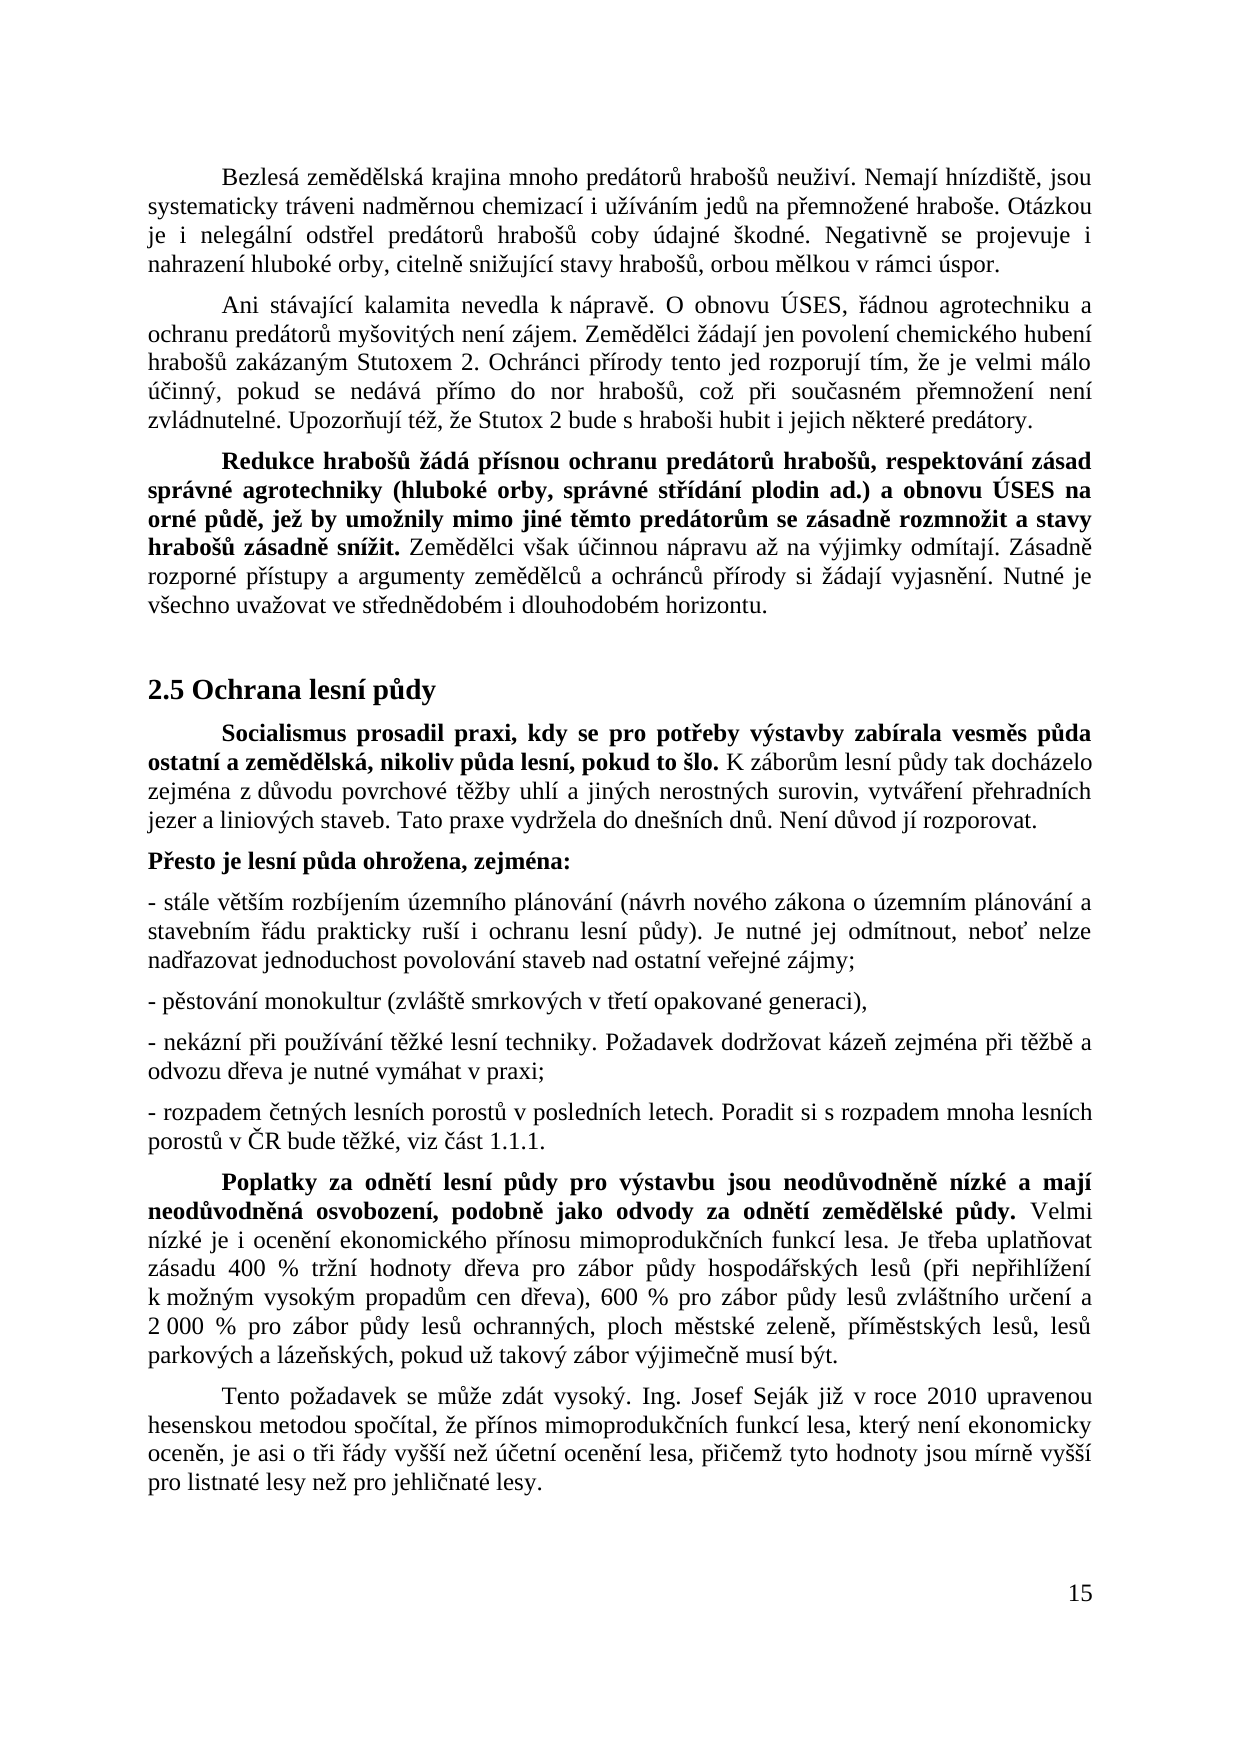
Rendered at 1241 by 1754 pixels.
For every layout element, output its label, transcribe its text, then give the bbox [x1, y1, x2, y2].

text Bezlesá zemědělská krajina mnoho predátorů hrabošů neuživí. Nemají hnízdiště, jsou systematicky tráveni nadměrnou chemizací i užíváním jedů na přemnožené hraboše. Otázkou je i nelegální odstřel predátorů hrabošů coby údajné škodné. Negativně se projevuje i nahrazení hluboké orby, citelně snižující stavy hrabošů, orbou mělkou v rámci úspor. [148, 162, 1093, 277]
text Přesto je lesní půda ohrožena, zejména: [148, 846, 1093, 875]
text Redukce hrabošů žádá přísnou ochranu predátorů hrabošů, respektování zásad správné agrotechniky (hluboké orby, správné střídání plodin ad.) a obnovu ÚSES na orné půdě, jež by umožnily mimo jiné těmto predátorům se zásadně rozmnožit a stavy hrabošů zásadně snížit. Zemědělci však účinnou nápravu až na výjimky odmítají. Zásadně rozporné přístupy a argumenty zemědělců a ochránců přírody si žádají vyjasnění. Nutné je všechno uvažovat ve střednědobém i dlouhodobém horizontu. [148, 446, 1093, 619]
text Socialismus prosadil praxi, kdy se pro potřeby výstavby zabírala vesměs půda ostatní a zemědělská, nikoliv půda lesní, pokud to šlo. K záborům lesní půdy tak docházelo zejména z důvodu povrchové těžby uhlí a jiných nerostných surovin, vytváření přehradních jezer a liniových staveb. Tato praxe vydržela do dnešních dnů. Není důvod jí rozporovat. [148, 718, 1093, 833]
text Tento požadavek se může zdát vysoký. Ing. Josef Seják již v roce 2010 upravenou hesenskou metodou spočítal, že přínos mimoprodukčních funkcí lesa, který není ekonomicky oceněn, je asi o tři řády vyšší než účetní ocenění lesa, přičemž tyto hodnoty jsou mírně vyšší pro listnaté lesy než pro jehličnaté lesy. [148, 1381, 1093, 1496]
text 2.5 Ochrana lesní půdy [148, 672, 1093, 706]
text - nekázní při používání těžké lesní techniky. Požadavek dodržovat kázeň zejména při těžbě a odvozu dřeva je nutné vymáhat v praxi; [148, 1027, 1093, 1085]
text - stále větším rozbíjením územního plánování (návrh nového zákona o územním plánování a stavebním řádu prakticky ruší i ochranu lesní půdy). Je nutné jej odmítnout, neboť nelze nadřazovat jednoduchost povolování staveb nad ostatní veřejné zájmy; [148, 887, 1093, 973]
text Poplatky za odnětí lesní půdy pro výstavbu jsou neodůvodněně nízké a mají neodůvodněná osvobození, podobně jako odvody za odnětí zemědělské půdy. Velmi nízké je i ocenění ekonomického přínosu mimoprodukčních funkcí lesa. Je třeba uplatňovat zásadu 400 % tržní hodnoty dřeva pro zábor půdy hospodářských lesů (při nepřihlížení k možným vysokým propadům cen dřeva), 600 % pro zábor půdy lesů zvláštního určení a 2 000 % pro zábor půdy lesů ochranných, ploch městské zeleně, příměstských lesů, lesů parkových a lázeňských, pokud už takový zábor výjimečně musí být. [148, 1167, 1093, 1368]
text - rozpadem četných lesních porostů v posledních letech. Poradit si s rozpadem mnoha lesních porostů v ČR bude těžké, viz část 1.1.1. [148, 1097, 1093, 1155]
text Ani stávající kalamita nevedla k nápravě. O obnovu ÚSES, řádnou agrotechniku a ochranu predátorů myšovitých není zájem. Zemědělci žádají jen povolení chemického hubení hrabošů zakázaným Stutoxem 2. Ochránci přírody tento jed rozporují tím, že je velmi málo účinný, pokud se nedává přímo do nor hrabošů, což při současném přemnožení není zvládnutelné. Upozorňují též, že Stutox 2 bude s hraboši hubit i jejich některé predátory. [148, 290, 1093, 434]
text - pěstování monokultur (zvláště smrkových v třetí opakované generaci), [148, 986, 1093, 1015]
